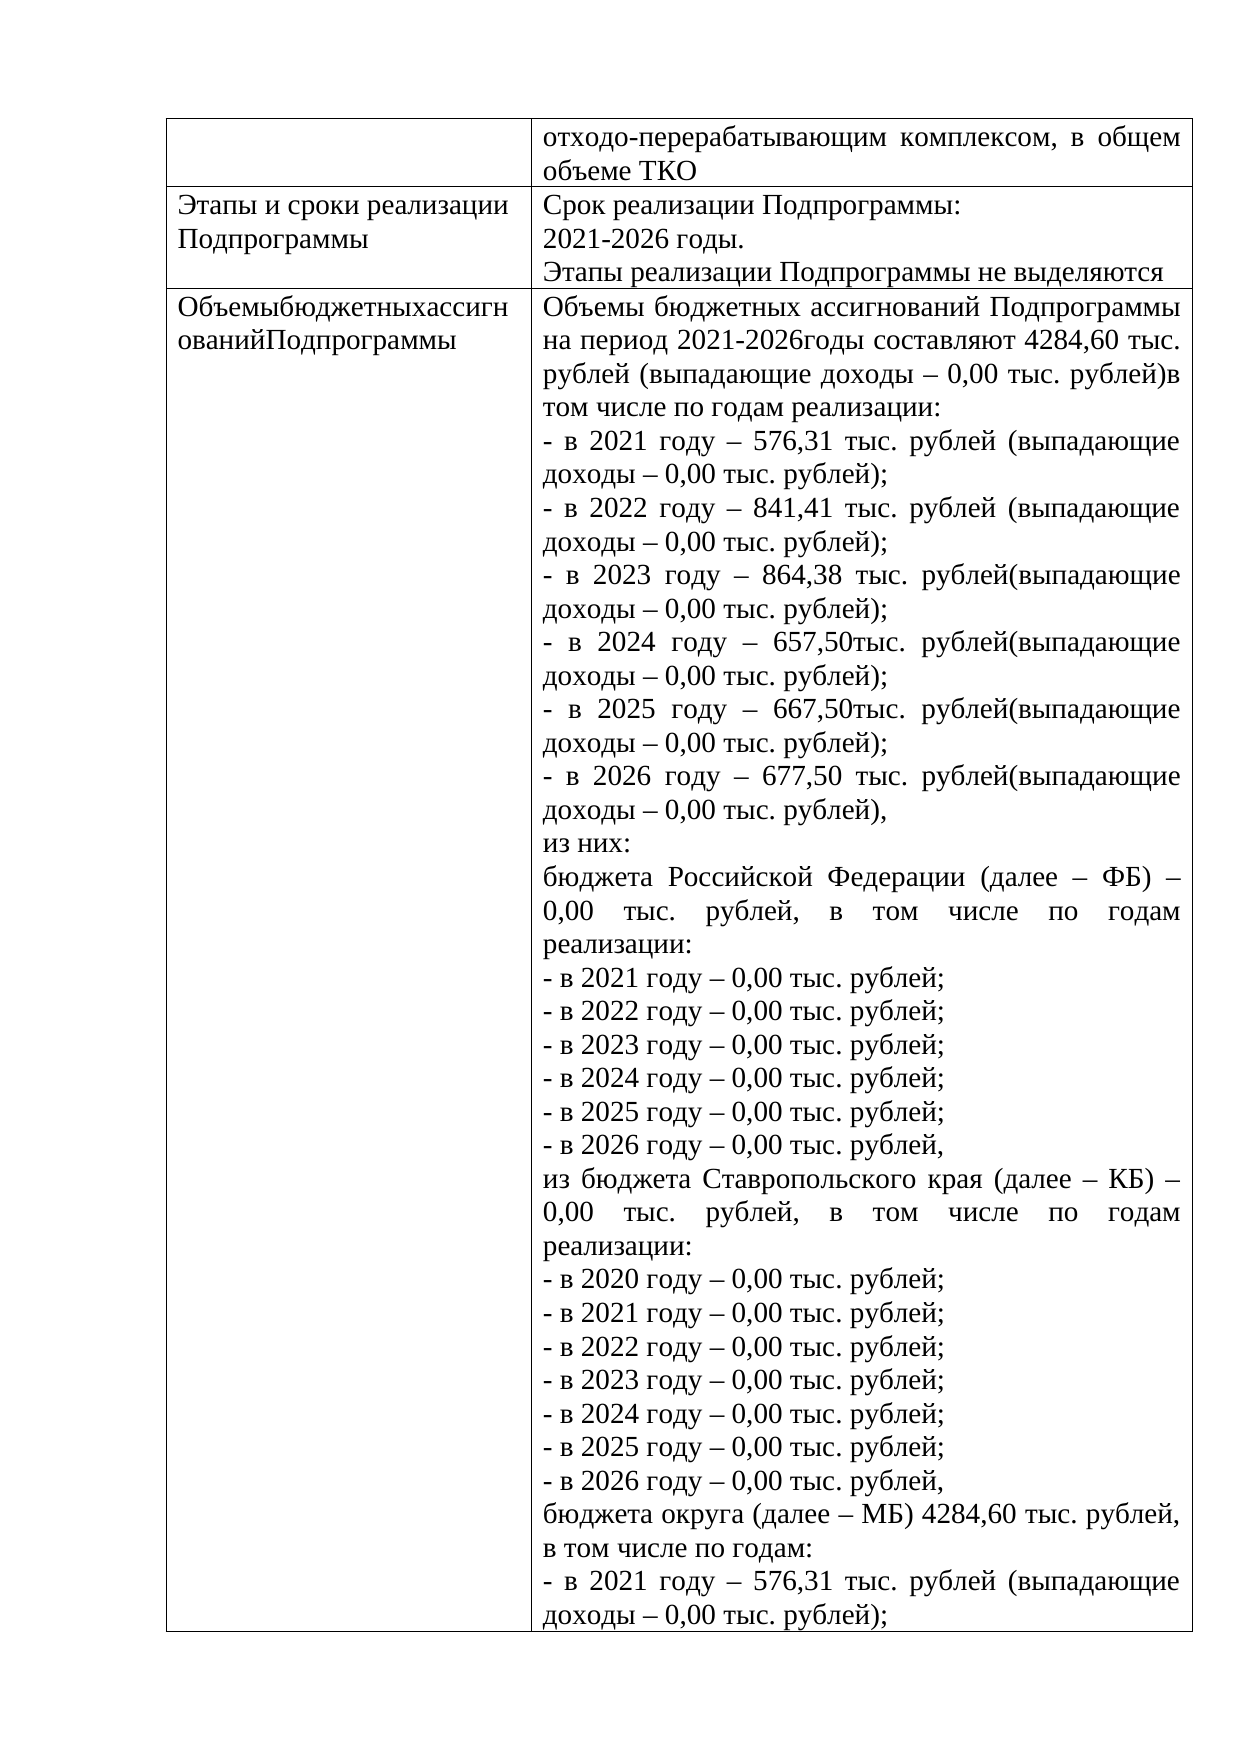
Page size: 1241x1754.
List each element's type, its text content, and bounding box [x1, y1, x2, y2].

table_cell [532, 119, 1192, 186]
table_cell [167, 119, 531, 186]
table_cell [532, 289, 1192, 1631]
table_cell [167, 289, 531, 1631]
table_cell Этапы и сроки реализации Подпрограммы [167, 187, 531, 288]
table_cell Срок реализации Подпрограммы: 2021-2026 годы. Этапы реализации Подпрограммы не выделяются [532, 187, 1192, 288]
